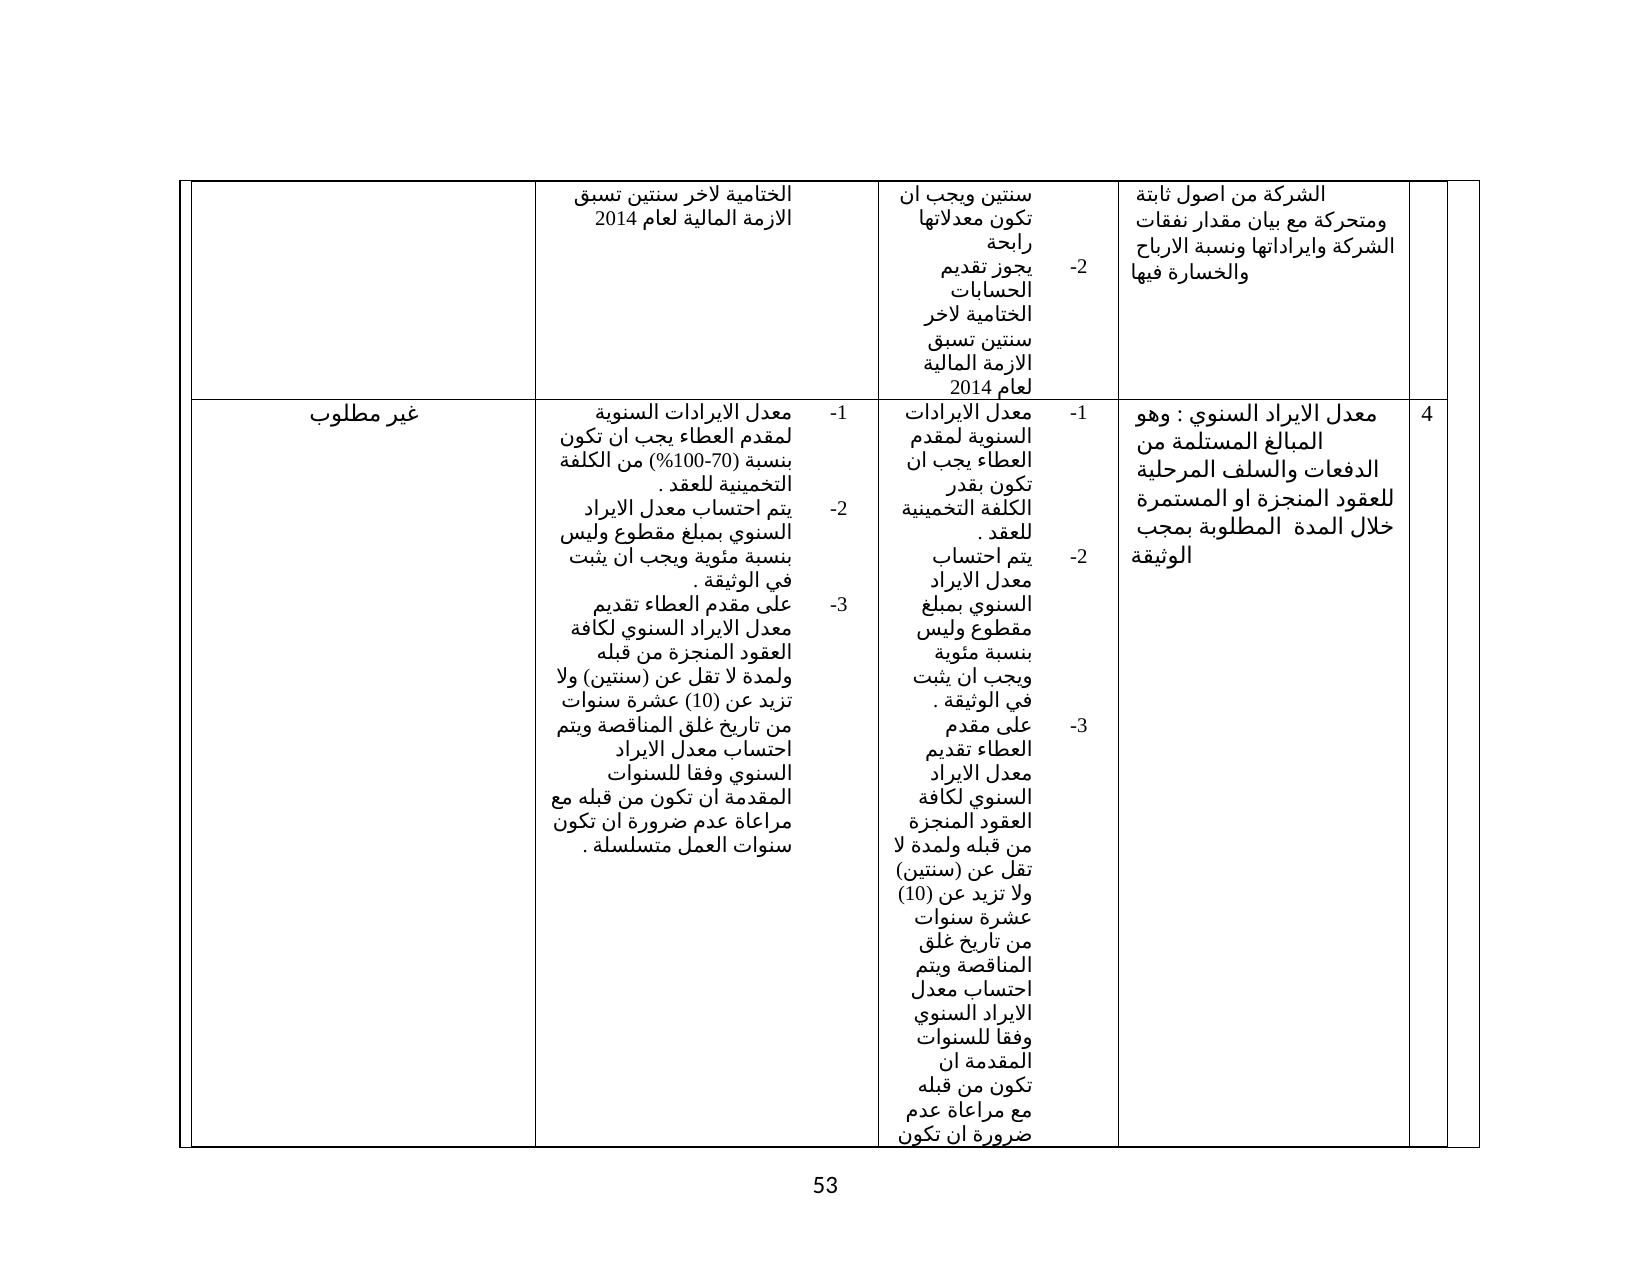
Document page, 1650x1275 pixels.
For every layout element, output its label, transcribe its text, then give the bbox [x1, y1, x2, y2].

table_cell جدول المعايير القانونية والمالية المعتمدة في الوثيقة القياسية لعقود التجهيز [192, 400, 535, 1146]
table_cell جدول المعايير القانونية والمالية المعتمدة في الوثيقة القياسية لعقود التجهيز [879, 400, 1118, 1146]
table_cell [1448, 181, 1479, 1147]
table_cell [181, 181, 191, 1147]
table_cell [536, 182, 878, 399]
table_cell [192, 182, 535, 399]
table_cell جدول المعايير القانونية والمالية المعتمدة في الوثيقة القياسية لعقود التجهيز [536, 400, 878, 1146]
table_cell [1410, 182, 1447, 399]
table_cell جدول المعايير القانونية والمالية المعتمدة في الوثيقة القياسية لعقود التجهيز [1119, 400, 1409, 1146]
table_cell جدول المعايير القانونية والمالية المعتمدة في الوثيقة القياسية لعقود التجهيز [1410, 400, 1447, 1146]
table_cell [879, 182, 1118, 399]
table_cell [1119, 182, 1409, 399]
